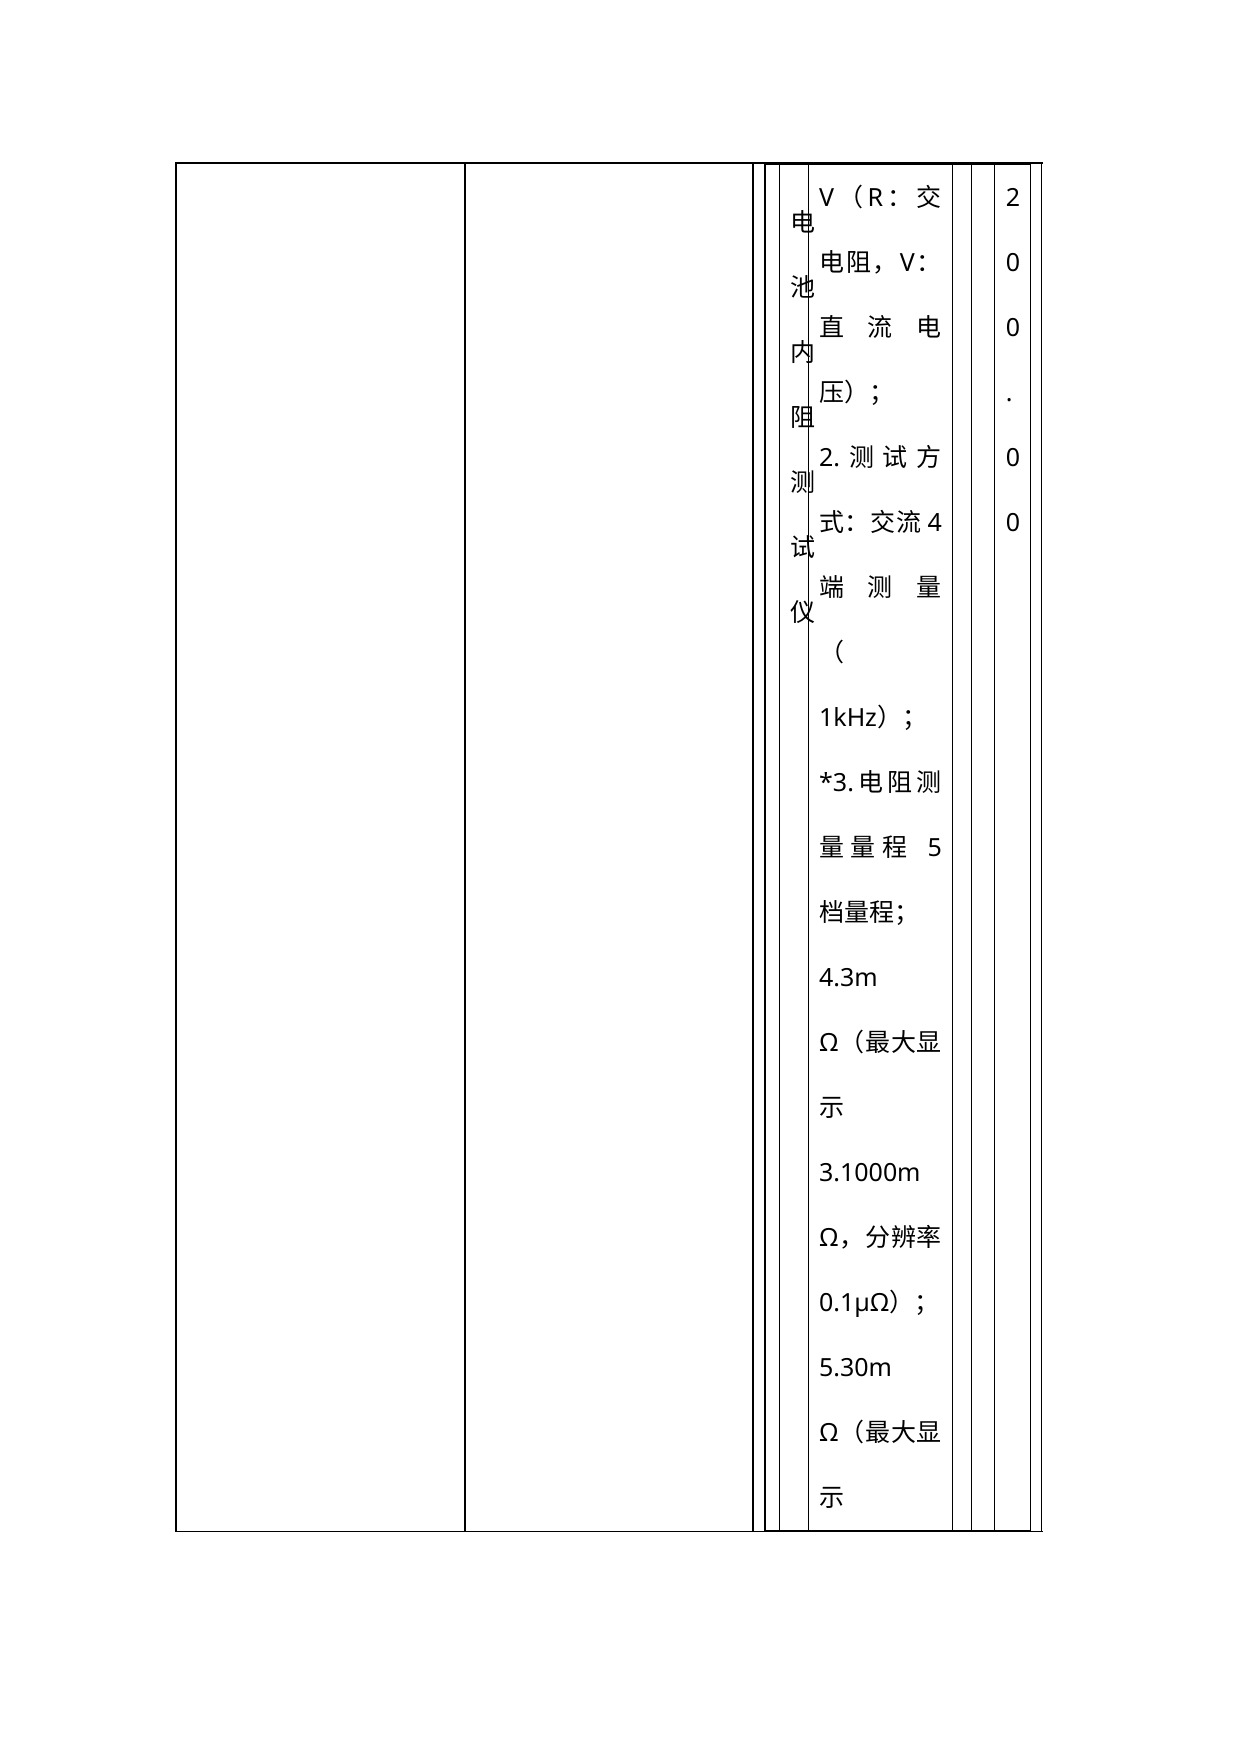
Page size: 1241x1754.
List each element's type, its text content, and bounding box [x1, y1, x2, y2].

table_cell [809, 165, 952, 1530]
table_cell 1 [466, 164, 752, 1531]
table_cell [972, 165, 994, 1530]
table_cell [177, 164, 464, 1531]
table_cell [1031, 164, 1041, 1531]
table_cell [780, 165, 808, 1530]
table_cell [953, 165, 971, 1530]
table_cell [766, 165, 779, 1530]
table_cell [754, 164, 764, 1531]
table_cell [995, 165, 1030, 1530]
